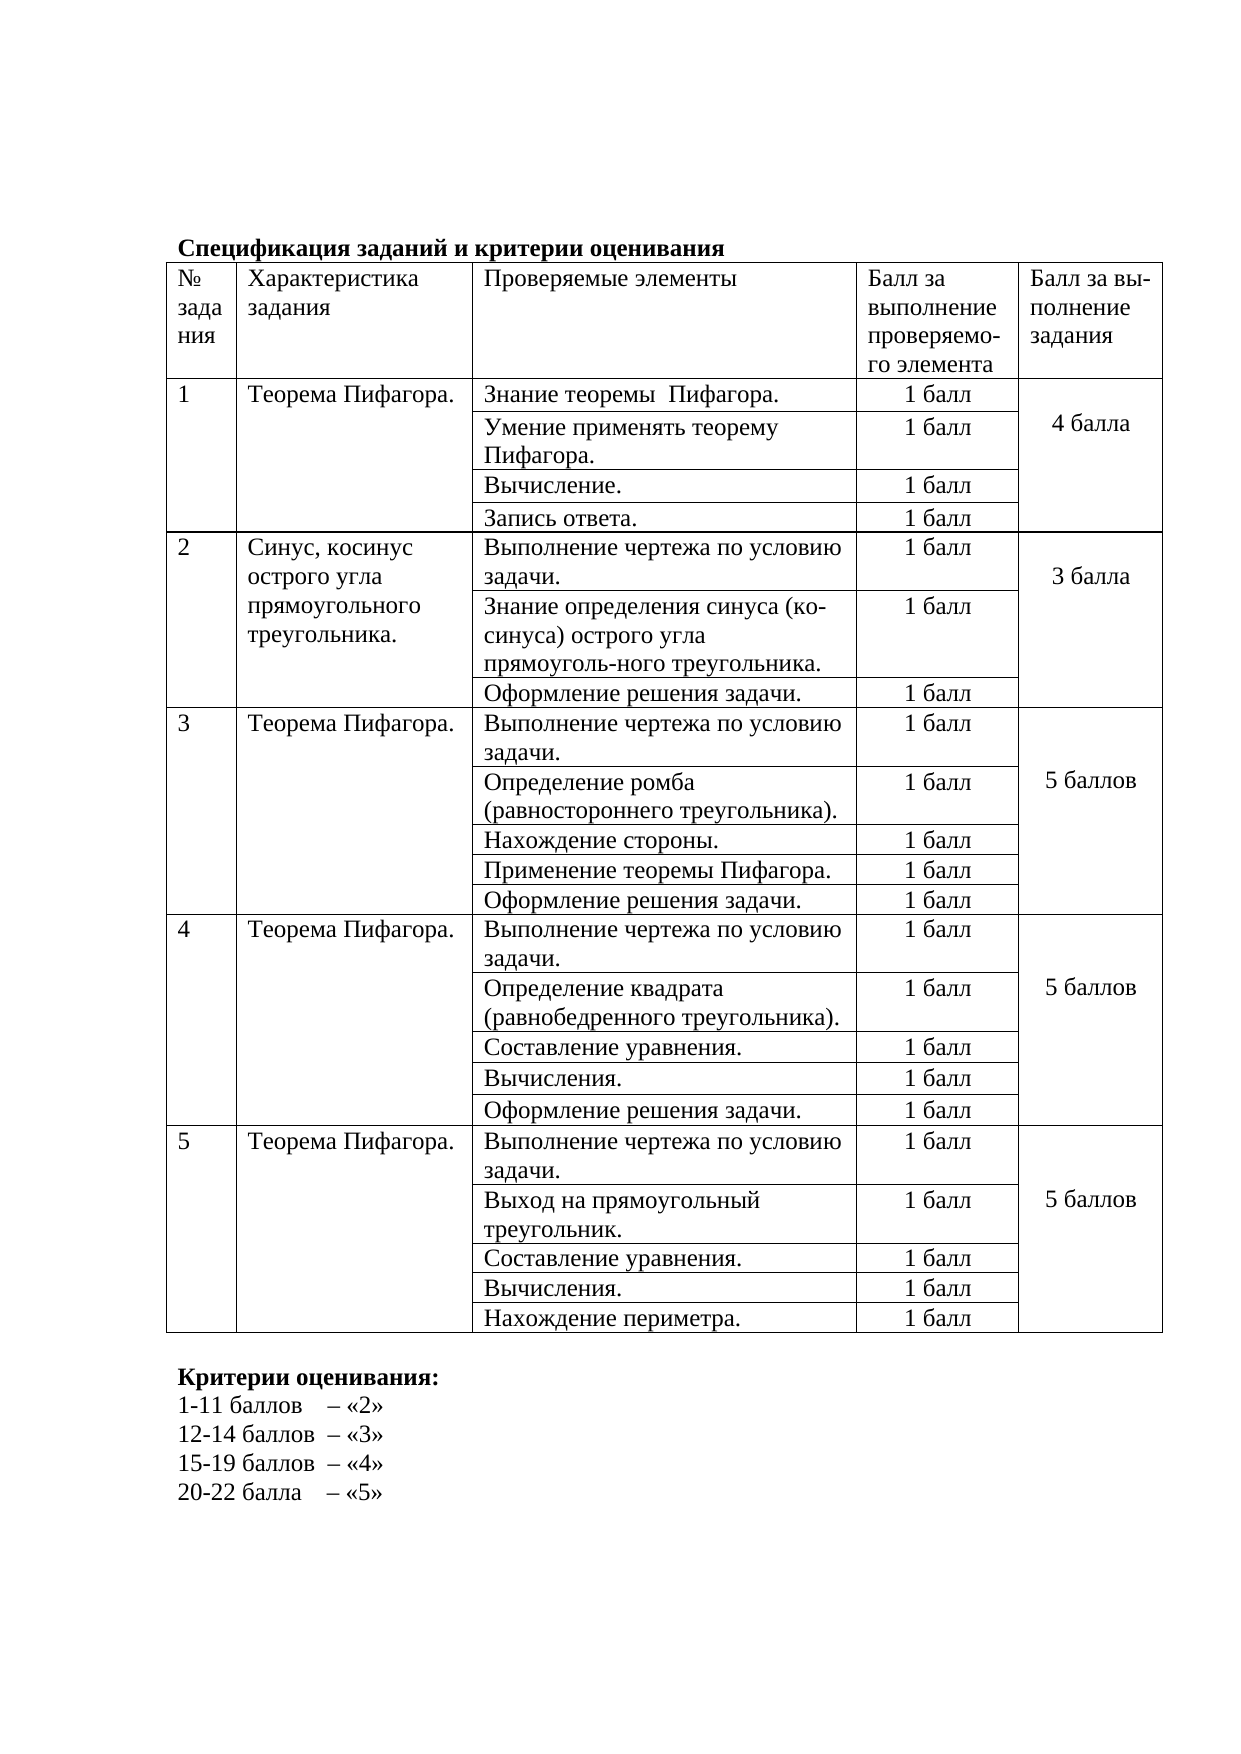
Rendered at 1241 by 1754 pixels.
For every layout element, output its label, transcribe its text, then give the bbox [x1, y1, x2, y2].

table_cell 5 [167, 1126, 236, 1332]
table_cell Составление уравнения. [473, 1032, 856, 1062]
table_cell Теорема Пифагора. [237, 915, 472, 1125]
table_cell Вычисления. [473, 1063, 856, 1094]
table_cell Нахождение периметра. [473, 1303, 856, 1332]
table_cell 2 [167, 533, 236, 707]
table_cell Знание определения синуса (ко-синуса) острого угла прямоуголь-ного треугольника. [473, 591, 856, 677]
table_cell 1 балл [857, 1303, 1018, 1332]
table_cell Выход на прямоугольный треугольник. [473, 1185, 856, 1242]
table_cell 3 [167, 708, 236, 913]
table_cell 1 балл [857, 1185, 1018, 1242]
table_cell Синус, косинус острого угла прямоугольного треугольника. [237, 533, 472, 707]
table_cell Оформление решения задачи. [473, 1095, 856, 1125]
table_header Проверяемые элементы [473, 263, 856, 378]
table_cell 5 баллов [1019, 915, 1162, 1125]
table_cell 1 балл [857, 1032, 1018, 1062]
table_header Характеристика задания [237, 263, 472, 378]
table_cell Вычисление. [473, 470, 856, 502]
table_cell 1 балл [857, 678, 1018, 707]
text 15-19 баллов – «4» [177, 1448, 1152, 1477]
table_cell 1 балл [857, 767, 1018, 824]
table_cell Теорема Пифагора. [237, 708, 472, 913]
table_cell Оформление решения задачи. [473, 885, 856, 913]
table_cell 1 балл [857, 533, 1018, 590]
table_cell 4 [167, 915, 236, 1125]
table_header Балл за выполнение проверяемо-го элемента [857, 263, 1018, 378]
table_cell Теорема Пифагора. [237, 1126, 472, 1332]
table_cell Теорема Пифагора. [237, 379, 472, 531]
table_cell 1 балл [857, 708, 1018, 766]
table_cell Выполнение чертежа по условию задачи. [473, 708, 856, 766]
table_cell 1 балл [857, 412, 1018, 469]
text Спецификация заданий и критерии оценивания [177, 233, 1152, 262]
table_cell Вычисления. [473, 1273, 856, 1302]
text 20-22 балла – «5» [177, 1477, 1152, 1505]
table_cell 1 балл [857, 1063, 1018, 1094]
text 12-14 баллов – «3» [177, 1419, 1152, 1448]
table_cell 3 балла [1019, 533, 1162, 707]
table_cell 4 балла [1019, 379, 1162, 531]
table_cell Определение ромба (равностороннего треугольника). [473, 767, 856, 824]
table_cell Нахождение стороны. [473, 825, 856, 854]
table_cell Умение применять теорему Пифагора. [473, 412, 856, 469]
table_header Балл за вы-полнение задания [1019, 263, 1162, 378]
table_header № задания [167, 263, 236, 378]
table_cell Знание теоремы Пифагора. [473, 379, 856, 411]
table_cell 1 балл [857, 855, 1018, 884]
table_cell 1 балл [857, 379, 1018, 411]
table_cell 1 [167, 379, 236, 531]
table_cell Оформление решения задачи. [473, 678, 856, 707]
table_cell 1 балл [857, 591, 1018, 677]
table_cell Составление уравнения. [473, 1244, 856, 1272]
table_cell Выполнение чертежа по условию задачи. [473, 533, 856, 590]
table_cell 1 балл [857, 1273, 1018, 1302]
table_cell 1 балл [857, 1244, 1018, 1272]
table_cell 1 балл [857, 973, 1018, 1031]
table_cell 5 баллов [1019, 708, 1162, 913]
table_cell Запись ответа. [473, 503, 856, 531]
table_cell Выполнение чертежа по условию задачи. [473, 915, 856, 972]
table_cell 1 балл [857, 1095, 1018, 1125]
table_cell 1 балл [857, 1126, 1018, 1184]
table_cell 1 балл [857, 885, 1018, 913]
table_cell 5 баллов [1019, 1126, 1162, 1332]
table_cell 1 балл [857, 825, 1018, 854]
table_cell Применение теоремы Пифагора. [473, 855, 856, 884]
text Критерии оценивания: [177, 1362, 1152, 1390]
table_cell 1 балл [857, 503, 1018, 531]
table_cell 1 балл [857, 915, 1018, 972]
table_cell Определение квадрата (равнобедренного треугольника). [473, 973, 856, 1031]
table_cell 1 балл [857, 470, 1018, 502]
text 1-11 баллов – «2» [177, 1390, 1152, 1419]
table_cell Выполнение чертежа по условию задачи. [473, 1126, 856, 1184]
